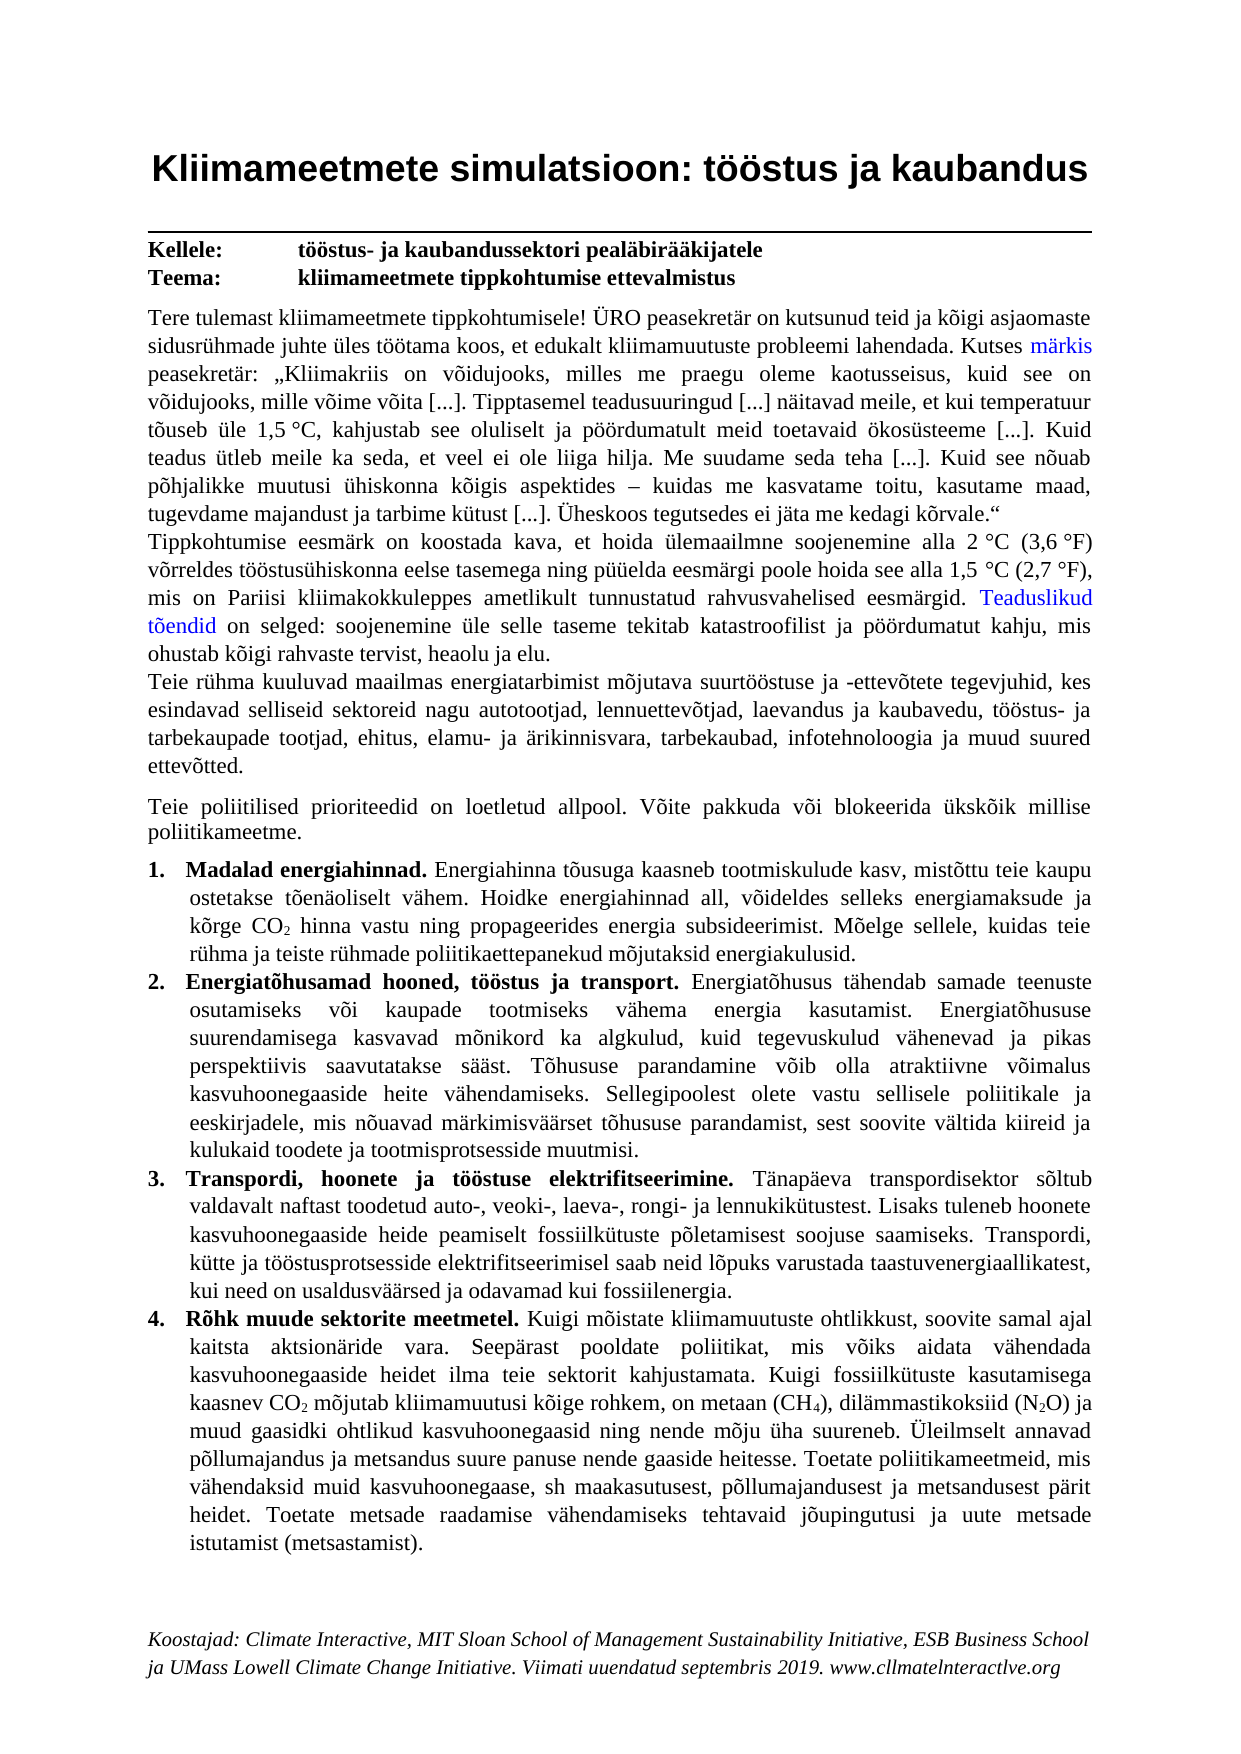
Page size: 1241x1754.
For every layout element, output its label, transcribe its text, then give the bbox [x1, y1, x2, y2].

text Kellele: tööstus- ja kaubandussektori pealäbirääkijatele [148, 233, 1092, 263]
text Tippkohtumise eesmärk on koostada kava, et hoida ülemaailmne soojenemine alla 2 °C (3,6 °F) võrreldes tööstusühiskonna eelse tasemega ning püüelda eesmärgi poole hoida see alla 1,5 °C (2,7 °F), mis on Pariisi kliimakokkuleppes ametlikult tunnustatud rahvusvahelised eesmärgid. Teaduslikud tõendid on selged: soojenemine üle selle taseme tekitab katastroofilist ja pöördumatut kahju, mis ohustab kõigi rahvaste tervist, heaolu ja elu. [148, 527, 1092, 667]
list Madalad energiahinnad. Energiahinna tõusuga kaasneb tootmiskulude kasv, mistõttu teie kaupu ostetakse tõenäoliselt vähem. Hoidke energiahinnad all, võideldes selleks energiamaksude ja kõrge CO2 hinna vastu ning propageerides energia subsideerimist. Mõelge sellele, kuidas teie rühma ja teiste rühmade poliitikaettepanekud mõjutaksid energiakulusid. [148, 855, 1092, 967]
text Tere tulemast kliimameetmete tippkohtumisele! ÜRO peasekretär on kutsunud teid ja kõigi asjaomaste sidusrühmade juhte üles töötama koos, et edukalt kliimamuutuste probleemi lahendada. Kutses märkis peasekretär: „Kliimakriis on võidujooks, milles me praegu oleme kaotusseisus, kuid see on võidujooks, mille võime võita [...]. Tipptasemel teadusuuringud [...] näitavad meile, et kui temperatuur tõuseb üle 1,5 °C, kahjustab see oluliselt ja pöördumatult meid toetavaid ökosüsteeme [...]. Kuid teadus ütleb meile ka seda, et veel ei ole liiga hilja. Me suudame seda teha [...]. Kuid see nõuab põhjalikke muutusi ühiskonna kõigis aspektides – kuidas me kasvatame toitu, kasutame maad, tugevdame majandust ja tarbime kütust [...]. Üheskoos tegutsedes ei jäta me kedagi kõrvale.“ [148, 303, 1092, 527]
list Rõhk muude sektorite meetmetel. Kuigi mõistate kliimamuutuste ohtlikkust, soovite samal ajal kaitsta aktsionäride vara. Seepärast pooldate poliitikat, mis võiks aidata vähendada kasvuhoonegaaside heidet ilma teie sektorit kahjustamata. Kuigi fossiilkütuste kasutamisega kaasnev CO2 mõjutab kliimamuutusi kõige rohkem, on metaan (CH4), dilämmastikoksiid (N2O) ja muud gaasidki ohtlikud kasvuhoonegaasid ning nende mõju üha suureneb. Üleilmselt annavad põllumajandus ja metsandus suure panuse nende gaaside heitesse. Toetate poliitikameetmeid, mis vähendaksid muid kasvuhoonegaase, sh maakasutusest, põllumajandusest ja metsandusest pärit heidet. Toetate metsade raadamise vähendamiseks tehtavaid jõupingutusi ja uute metsade istutamist (metsastamist). [148, 1304, 1092, 1556]
subtitle Kliimameetmete simulatsioon: tööstus ja kaubandus [148, 148, 1092, 189]
text Teie poliitilised prioriteedid on loetletud allpool. Võite pakkuda või blokeerida ükskõik millise poliitikameetme. [148, 794, 1092, 845]
text Teema: kliimameetmete tippkohtumise ettevalmistus [148, 263, 1092, 291]
list Energiatõhusamad hooned, tööstus ja transport. Energiatõhusus tähendab samade teenuste osutamiseks või kaupade tootmiseks vähema energia kasutamist. Energiatõhususe suurendamisega kasvavad mõnikord ka algkulud, kuid tegevuskulud vähenevad ja pikas perspektiivis saavutatakse sääst. Tõhususe parandamine võib olla atraktiivne võimalus kasvuhoonegaaside heite vähendamiseks. Sellegipoolest olete vastu sellisele poliitikale ja eeskirjadele, mis nõuavad märkimisväärset tõhususe parandamist, sest soovite vältida kiireid ja kulukaid toodete ja tootmisprotsesside muutmisi. [148, 967, 1092, 1163]
list Transpordi, hoonete ja tööstuse elektrifitseerimine. Tänapäeva transpordisektor sõltub valdavalt naftast toodetud auto-, veoki-, laeva-, rongi- ja lennukikütustest. Lisaks tuleneb hoonete kasvuhoonegaaside heide peamiselt fossiilkütuste põletamisest soojuse saamiseks. Transpordi, kütte ja tööstusprotsesside elektrifitseerimisel saab neid lõpuks varustada taastuvenergiaallikatest, kui need on usaldusväärsed ja odavamad kui fossiilenergia. [148, 1163, 1092, 1304]
text Teie rühma kuuluvad maailmas energiatarbimist mõjutava suurtööstuse ja -ettevõtete tegevjuhid, kes esindavad selliseid sektoreid nagu autotootjad, lennuettevõtjad, laevandus ja kaubavedu, tööstus- ja tarbekaupade tootjad, ehitus, elamu- ja ärikinnisvara, tarbekaubad, infotehnoloogia ja muud suured ettevõtted. [148, 667, 1092, 779]
